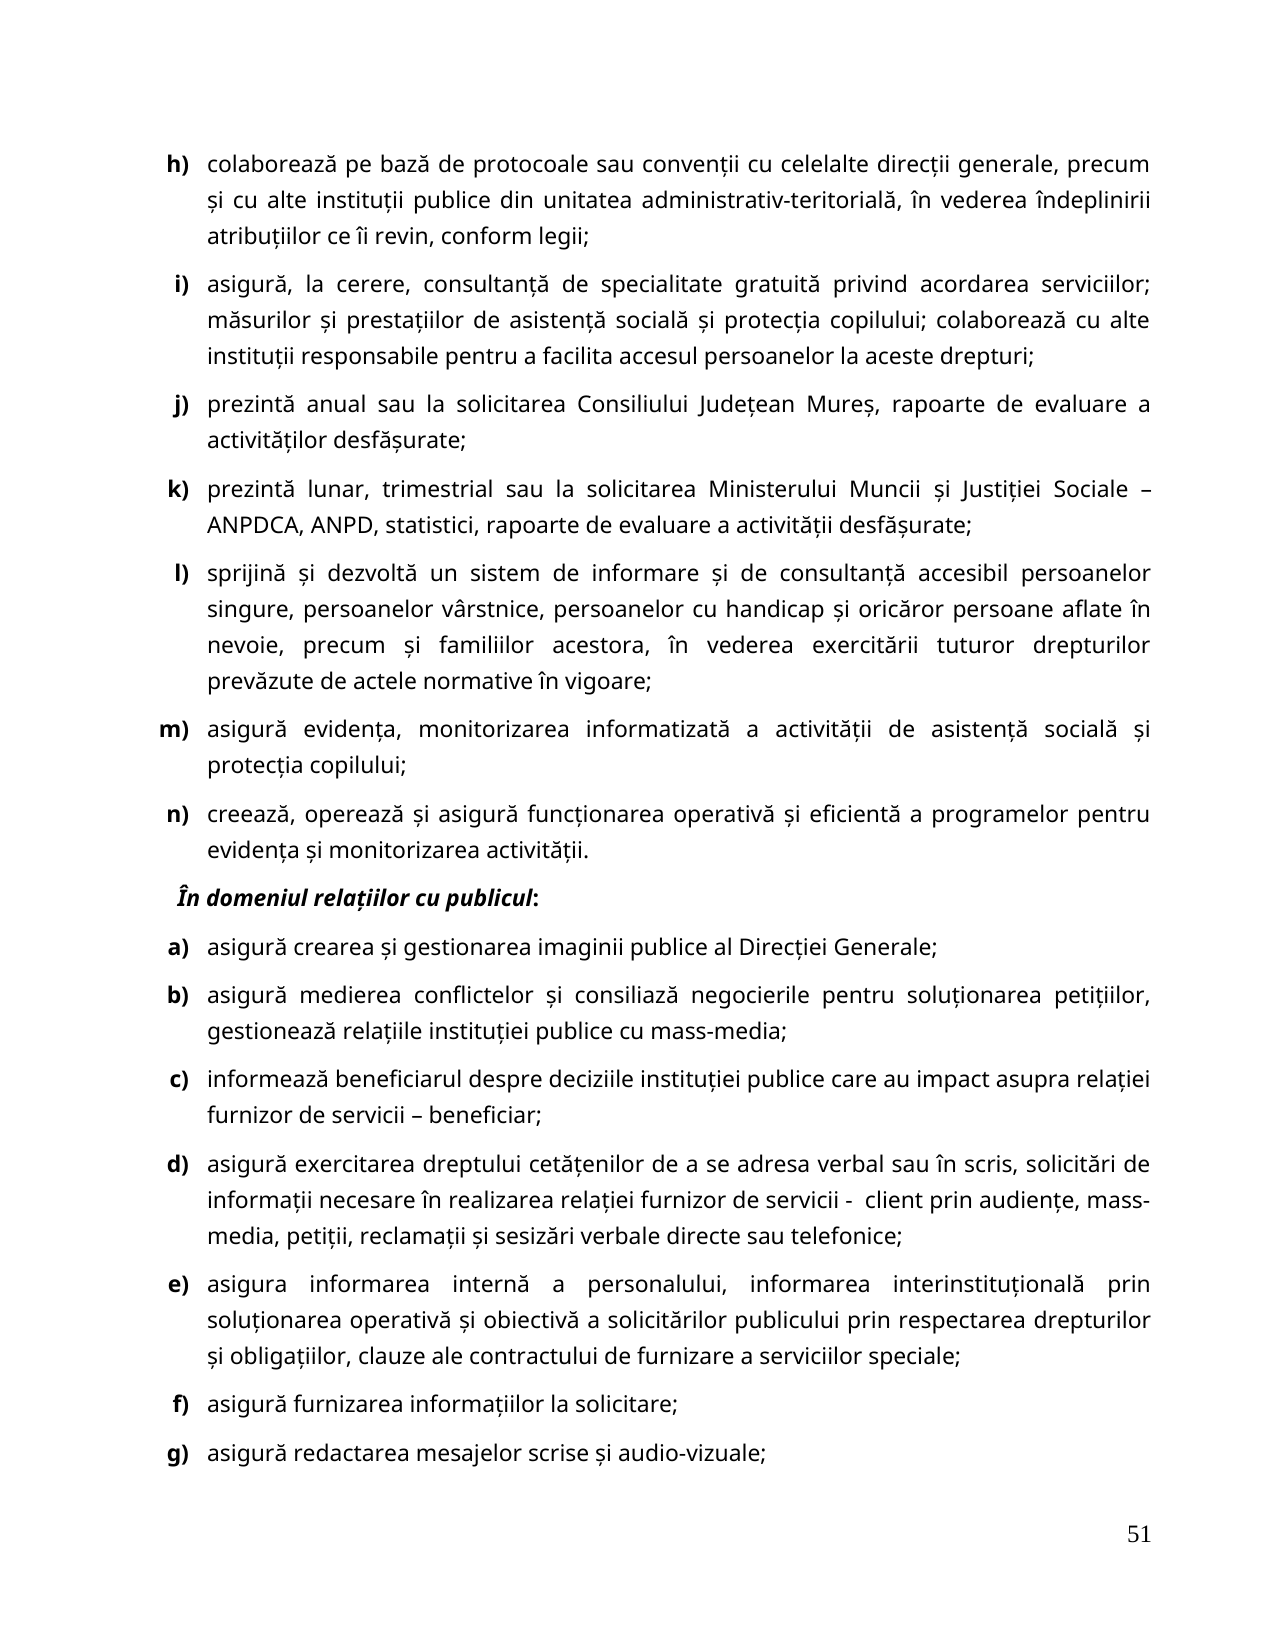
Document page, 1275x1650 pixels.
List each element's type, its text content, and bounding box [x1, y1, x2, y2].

text În domeniul relațiilor cu publicul: [177, 882, 1152, 913]
list asigură crearea şi gestionarea imaginii publice al Direcţiei Generale; [189, 931, 1152, 962]
list asigură medierea conflictelor şi consiliază negocierile pentru soluţionarea petiţiilor, gestionează relaţiile instituţiei publice cu mass-media; [189, 979, 1152, 1046]
list sprijină şi dezvoltă un sistem de informare şi de consultanţă accesibil persoanelor singure, persoanelor vârstnice, persoanelor cu handicap şi oricăror persoane aflate în nevoie, precum şi familiilor acestora, în vederea exercitării tuturor drepturilor prevăzute de actele normative în vigoare; [189, 557, 1152, 696]
list asigură furnizarea informaţiilor la solicitare; [189, 1388, 1152, 1419]
list prezintă lunar, trimestrial sau la solicitarea Ministerului Muncii și Justiției Sociale – ANPDCA, ANPD, statistici, rapoarte de evaluare a activităţii desfăşurate; [189, 473, 1152, 540]
list creează, operează şi asigură funcţionarea operativă şi eficientă a programelor pentru evidenţa şi monitorizarea activităţii. [189, 798, 1152, 865]
list colaborează pe bază de protocoale sau convenţii cu celelalte direcţii generale, precum şi cu alte instituţii publice din unitatea administrativ-teritorială, în vederea îndeplinirii atribuţiilor ce îi revin, conform legii; [189, 148, 1152, 251]
list asigura informarea internă a personalului, informarea interinstituţională prin soluţionarea operativă şi obiectivă a solicitărilor publicului prin respectarea drepturilor şi obligaţiilor, clauze ale contractului de furnizare a serviciilor speciale; [189, 1268, 1152, 1371]
list asigură, la cerere, consultanţă de specialitate gratuită privind acordarea serviciilor; măsurilor şi prestaţiilor de asistenţă socială şi protecţia copilului; colaborează cu alte instituţii responsabile pentru a facilita accesul persoanelor la aceste drepturi; [189, 268, 1152, 371]
list asigură redactarea mesajelor scrise şi audio-vizuale; [189, 1437, 1152, 1468]
list asigură exercitarea dreptului cetăţenilor de a se adresa verbal sau în scris, solicitări de informaţii necesare în realizarea relaţiei furnizor de servicii - client prin audienţe, mass-media, petiţii, reclamaţii şi sesizări verbale directe sau telefonice; [189, 1148, 1152, 1251]
list prezintă anual sau la solicitarea Consiliului Judeţean Mureş, rapoarte de evaluare a activităţilor desfăşurate; [189, 388, 1152, 456]
list informează beneficiarul despre deciziile instituţiei publice care au impact asupra relaţiei furnizor de servicii – beneficiar; [189, 1063, 1152, 1131]
list asigură evidenţa, monitorizarea informatizată a activităţii de asistenţă socială şi protecţia copilului; [189, 713, 1152, 781]
